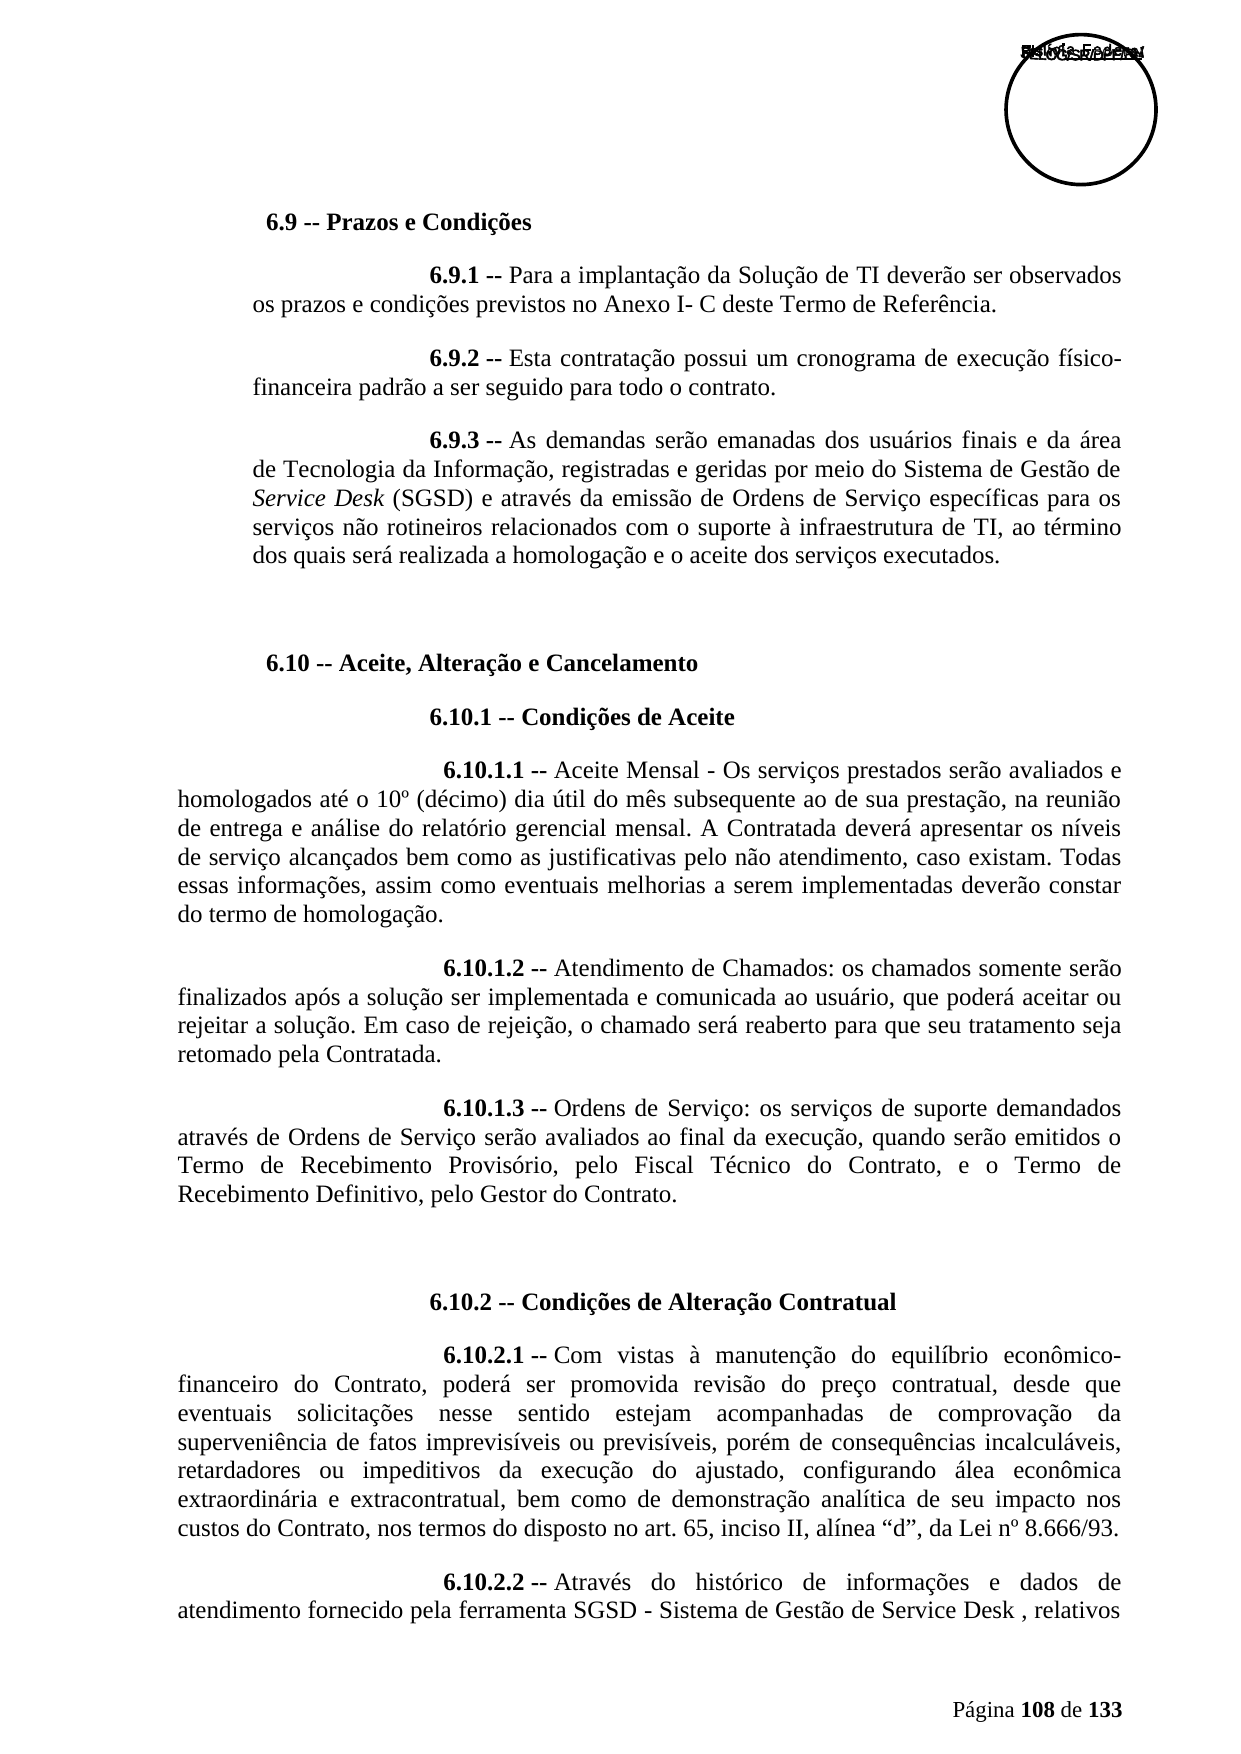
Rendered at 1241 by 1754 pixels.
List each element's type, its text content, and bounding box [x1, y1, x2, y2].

list Ordens de Serviço: os serviços de suporte demandados através de Ordens de Serviço serão avaliados ao final da execução, quando serão emitidos o Termo de Recebimento Provisório, pelo Fiscal Técnico do Contrato, e o Termo de Recebimento Definitivo, pelo Gestor do Contrato. [177, 1093, 1122, 1208]
list Condições de Alteração Contratual [252, 1287, 1122, 1316]
list Prazos e Condições [266, 207, 1122, 236]
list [177, 1567, 1122, 1624]
list Aceite Mensal - Os serviços prestados serão avaliados e homologados até o 10º (décimo) dia útil do mês subsequente ao de sua prestação, na reunião de entrega e análise do relatório gerencial mensal. A Contratada deverá apresentar os níveis de serviço alcançados bem como as justificativas pelo não atendimento, caso existam. Todas essas informações, assim como eventuais melhorias a serem implementadas deverão constar do termo de homologação. [177, 756, 1122, 928]
list Esta contratação possui um cronograma de execução físico-financeira padrão a ser seguido para todo o contrato. [252, 343, 1122, 401]
list Com vistas à manutenção do equilíbrio econômico-financeiro do Contrato, poderá ser promovida revisão do preço contratual, desde que eventuais solicitações nesse sentido estejam acompanhadas de comprovação da superveniência de fatos imprevisíveis ou previsíveis, porém de consequências incalculáveis, retardadores ou impeditivos da execução do ajustado, configurando álea econômica extraordinária e extracontratual, bem como de demonstração analítica de seu impacto nos custos do Contrato, nos termos do disposto no art. 65, inciso II, alínea “d”, da Lei nº 8.666/93. [177, 1341, 1122, 1542]
list Para a implantação da Solução de TI deverão ser observados os prazos e condições previstos no Anexo I- C deste Termo de Referência. [252, 261, 1122, 318]
list Condições de Aceite [252, 702, 1122, 731]
list Aceite, Alteração e Cancelamento [266, 648, 1122, 677]
list As demandas serão emanadas dos usuários finais e da área de Tecnologia da Informação, registradas e geridas por meio do Sistema de Gestão de Service Desk (SGSD) e através da emissão de Ordens de Serviço específicas para os serviços não rotineiros relacionados com o suporte à infraestrutura de TI, ao término dos quais será realizada a homologação e o aceite dos serviços executados. [252, 426, 1122, 569]
list Atendimento de Chamados: os chamados somente serão finalizados após a solução ser implementada e comunicada ao usuário, que poderá aceitar ou rejeitar a solução. Em caso de rejeição, o chamado será reaberto para que seu tratamento seja retomado pela Contratada. [177, 953, 1122, 1068]
